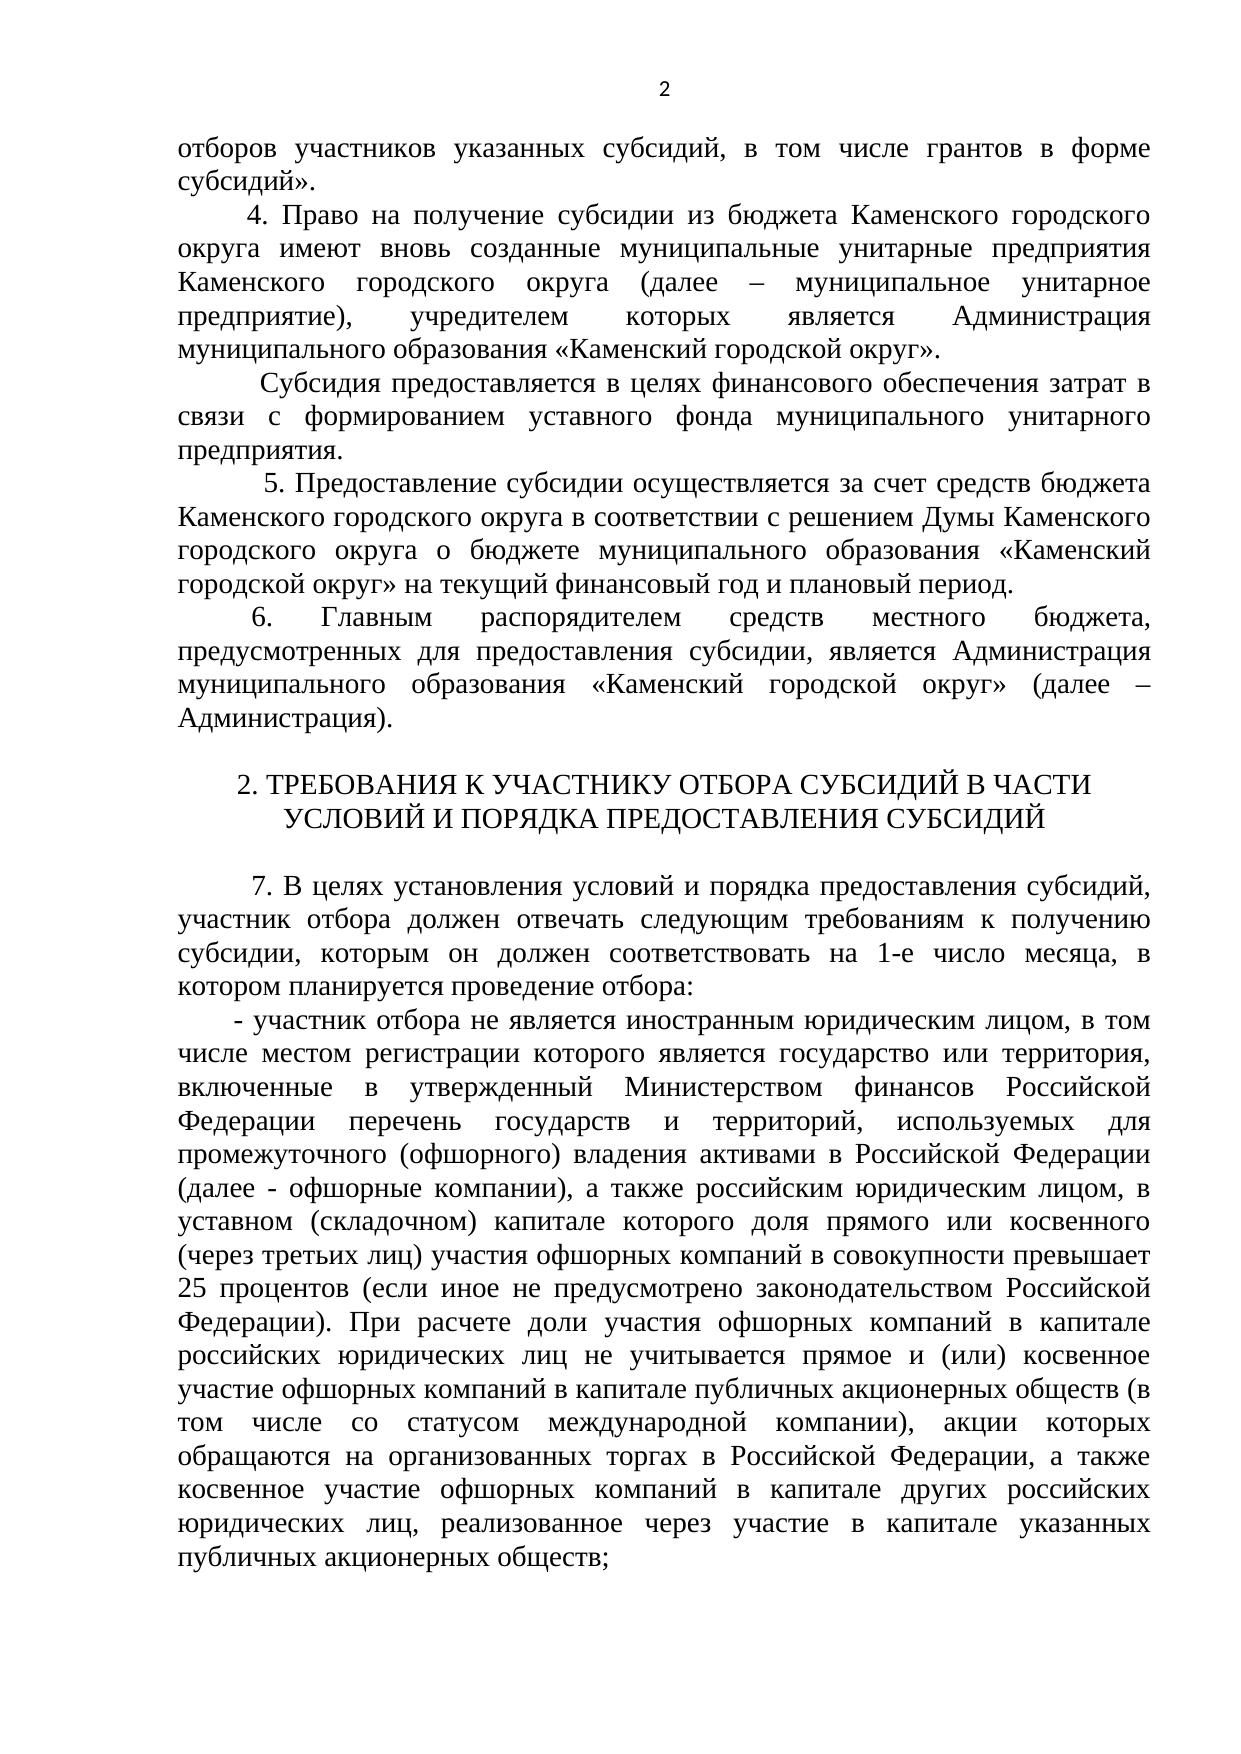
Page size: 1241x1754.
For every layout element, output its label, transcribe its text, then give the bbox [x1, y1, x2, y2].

text Субсидия предоставляется в целях финансового обеспечения затрат в связи с формированием уставного фонда муниципального унитарного предприятия. [177, 365, 1152, 465]
text 7. В целях установления условий и порядка предоставления субсидий, участник отбора должен отвечать следующим требованиям к получению субсидии, которым он должен соответствовать на 1-е число месяца, в котором планируется проведение отбора: [177, 868, 1152, 1002]
text 5. Предоставление субсидии осуществляется за счет средств бюджета Каменского городского округа в соответствии с решением Думы Каменского городского округа о бюджете муниципального образования «Каменский городской округ» на текущий финансовый год и плановый период. [177, 465, 1152, 599]
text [177, 130, 1152, 197]
text 6. Главным распорядителем средств местного бюджета, предусмотренных для предоставления субсидии, является Администрация муниципального образования «Каменский городской округ» (далее – Администрация). [177, 599, 1152, 734]
text 2. ТРЕБОВАНИЯ К УЧАСТНИКУ ОТБОРА СУБСИДИЙ В ЧАСТИ УСЛОВИЙ И ПОРЯДКА ПРЕДОСТАВЛЕНИЯ СУБСИДИЙ [177, 767, 1152, 834]
text - участник отбора не является иностранным юридическим лицом, в том числе местом регистрации которого является государство или территория, включенные в утвержденный Министерством финансов Российской Федерации перечень государств и территорий, используемых для промежуточного (офшорного) владения активами в Российской Федерации (далее - офшорные компании), а также российским юридическим лицом, в уставном (складочном) капитале которого доля прямого или косвенного (через третьих лиц) участия офшорных компаний в совокупности превышает 25 процентов (если иное не предусмотрено законодательством Российской Федерации). При расчете доли участия офшорных компаний в капитале российских юридических лиц не учитывается прямое и (или) косвенное участие офшорных компаний в капитале публичных акционерных обществ (в том числе со статусом международной компании), акции которых обращаются на организованных торгах в Российской Федерации, а также косвенное участие офшорных компаний в капитале других российских юридических лиц, реализованное через участие в капитале указанных публичных акционерных обществ; [177, 1002, 1152, 1572]
text 4. Право на получение субсидии из бюджета Каменского городского округа имеют вновь созданные муниципальные унитарные предприятия Каменского городского округа (далее – муниципальное унитарное предприятие), учредителем которых является Администрация муниципального образования «Каменский городской округ». [177, 197, 1152, 365]
